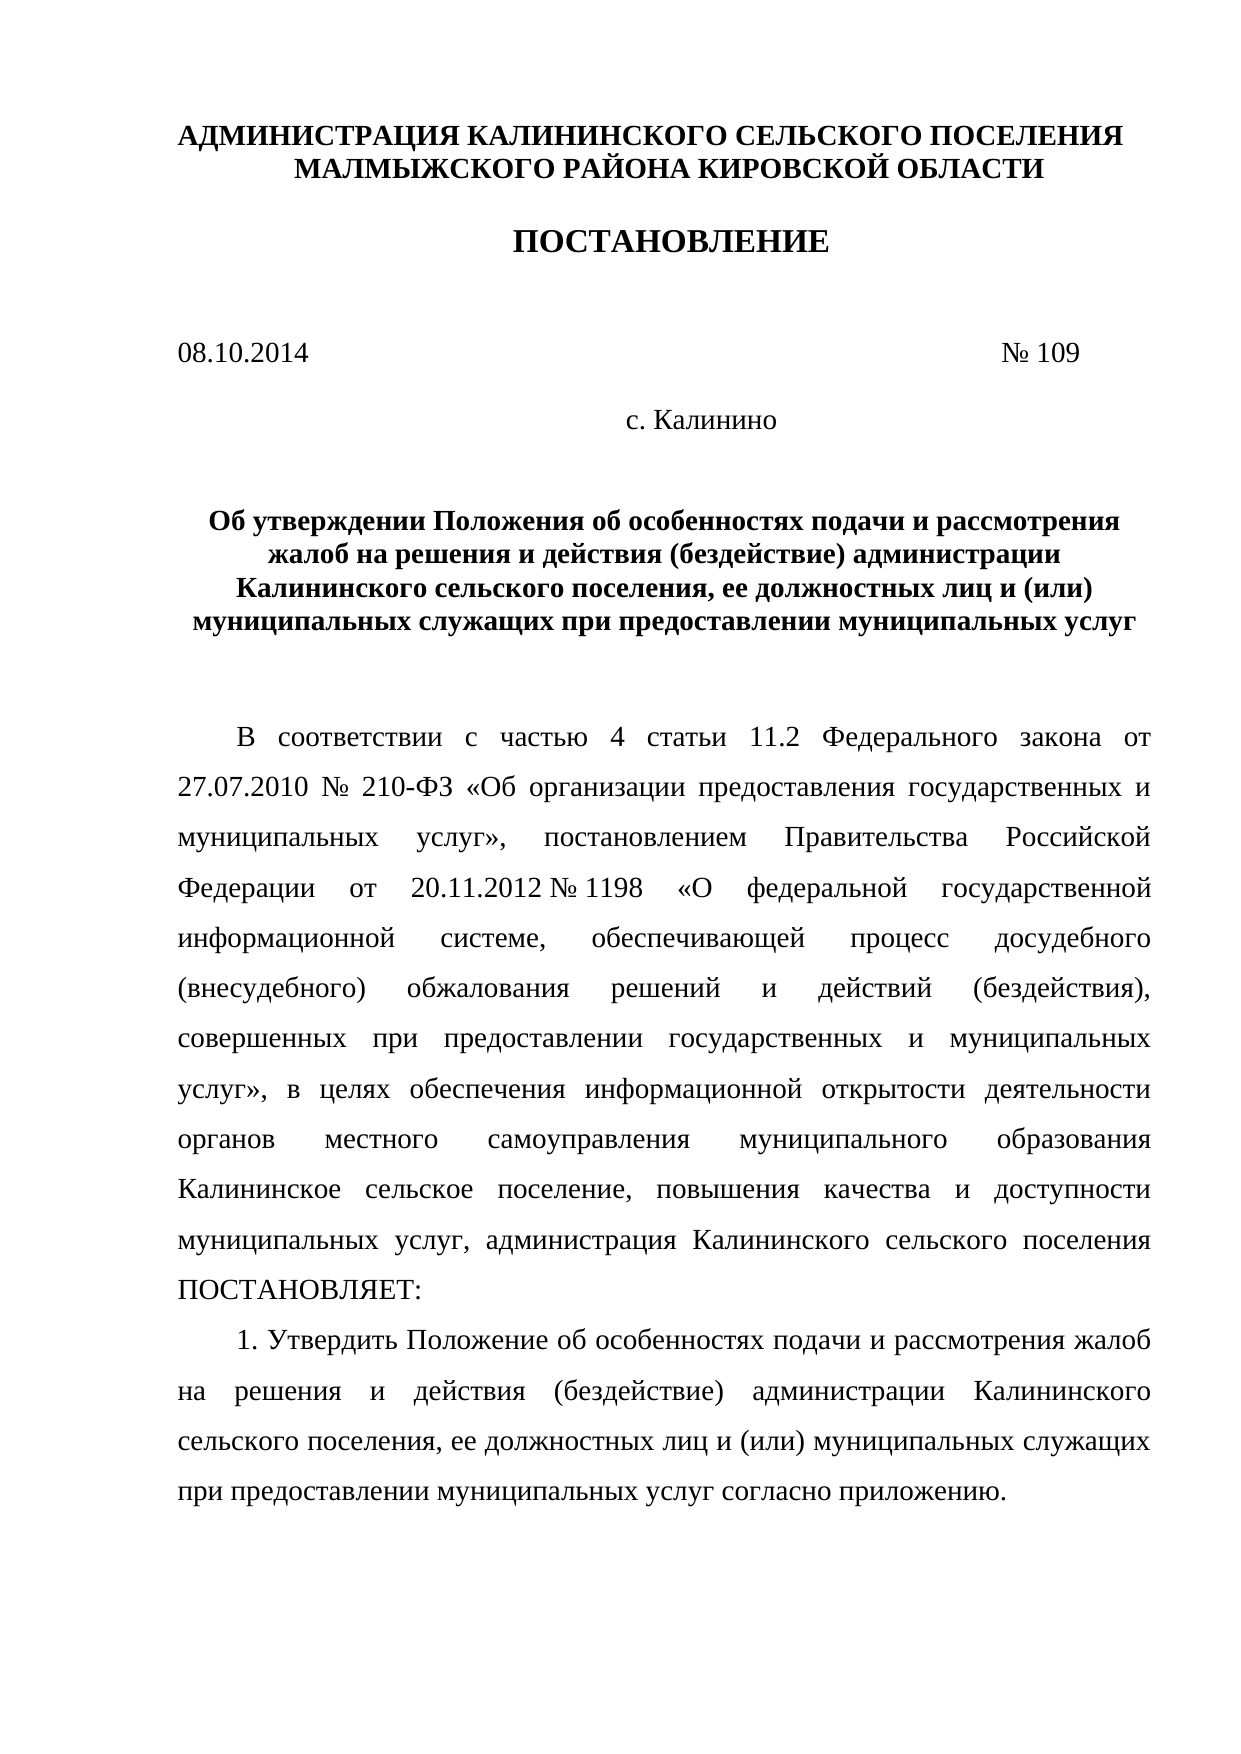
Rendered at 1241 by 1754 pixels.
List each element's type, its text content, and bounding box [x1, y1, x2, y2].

text АДМИНИСТРАЦИЯ КАЛИНИНСКОГО СЕЛЬСКОГО ПОСЕЛЕНИЯ [177, 118, 1152, 152]
text 08.10.2014 № 109 [177, 335, 1152, 369]
text ПОСТАНОВЛЕНИЕ [177, 223, 1152, 260]
text МАЛМЫЖСКОГО РАЙОНА КИРОВСКОЙ ОБЛАСТИ [177, 152, 1152, 185]
text 1. Утвердить Положение об особенностях подачи и рассмотрения жалоб на решения и действия (бездействие) администрации Калининского сельского поселения, ее должностных лиц и (или) муниципальных служащих при предоставлении муниципальных услуг согласно приложению. [177, 1322, 1152, 1507]
text Об утверждении Положения об особенностях подачи и рассмотрения жалоб на решения и действия (бездействие) администрации Калининского сельского поселения, ее должностных лиц и (или) муниципальных служащих при предоставлении муниципальных услуг [177, 503, 1152, 637]
text с. Калинино [177, 402, 1152, 436]
text В соответствии с частью 4 статьи 11.2 Федерального закона от 27.07.2010 № 210-ФЗ «Об организации предоставления государственных и муниципальных услуг», постановлением Правительства Российской Федерации от 20.11.2012 № 1198 «О федеральной государственной информационной системе, обеспечивающей процесс досудебного (внесудебного) обжалования решений и действий (бездействия), совершенных при предоставлении государственных и муниципальных услуг», в целях обеспечения информационной открытости деятельности органов местного самоуправления муниципального образования Калининское сельское поселение, повышения качества и доступности муниципальных услуг, администрация Калининского сельского поселения ПОСТАНОВЛЯЕТ: [177, 719, 1152, 1306]
